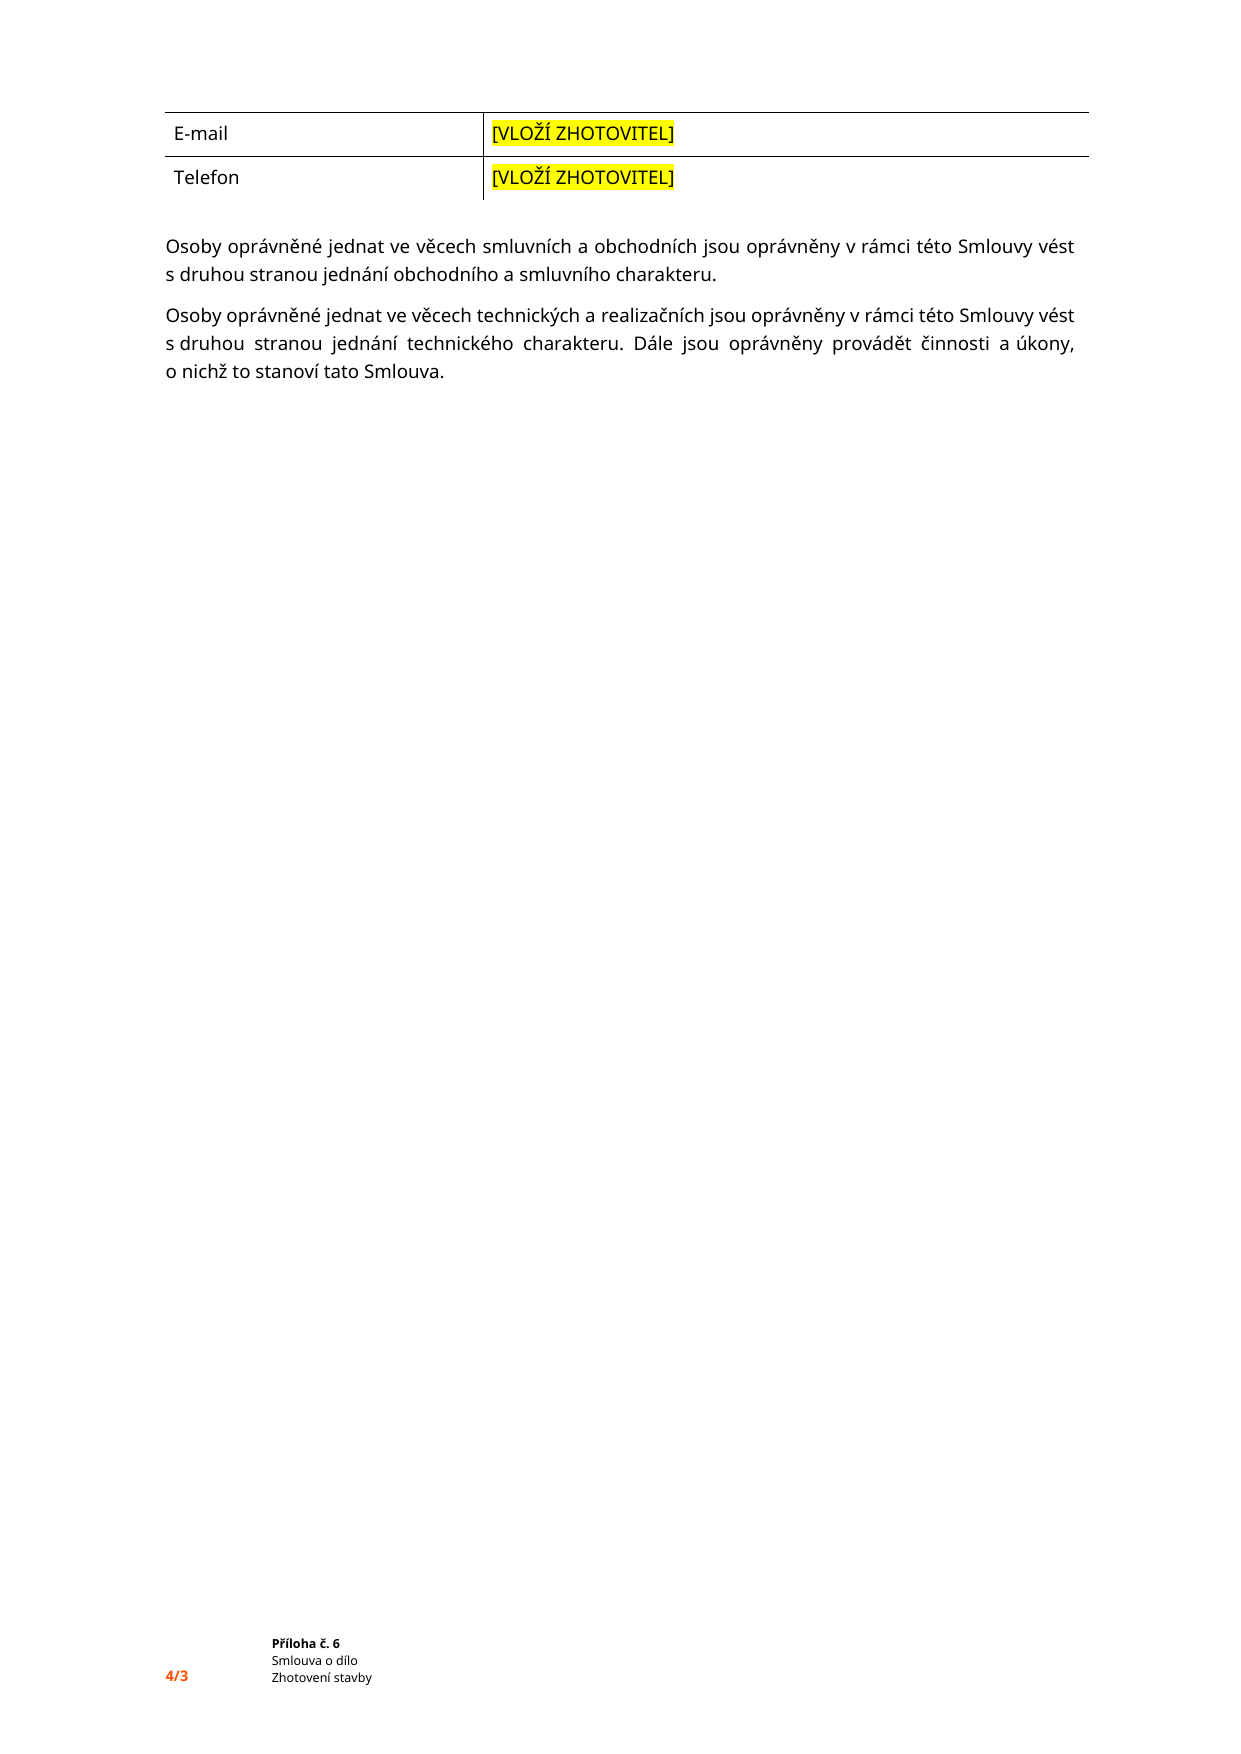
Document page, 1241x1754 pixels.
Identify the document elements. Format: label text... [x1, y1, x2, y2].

table_cell E-mail [165, 113, 483, 156]
table_cell [VLOŽÍ ZHOTOVITEL] [484, 157, 1089, 200]
table_cell Telefon [165, 157, 483, 200]
table_cell [VLOŽÍ ZHOTOVITEL] [484, 113, 1089, 156]
text Osoby oprávněné jednat ve věcech technických a realizačních jsou oprávněny v rámci této Smlouvy vést s druhou stranou jednání technického charakteru. Dále jsou oprávněny provádět činnosti a úkony, o nichž to stanoví tato Smlouva. [165, 302, 1075, 384]
text Osoby oprávněné jednat ve věcech smluvních a obchodních jsou oprávněny v rámci této Smlouvy vést s druhou stranou jednání obchodního a smluvního charakteru. [165, 234, 1075, 287]
